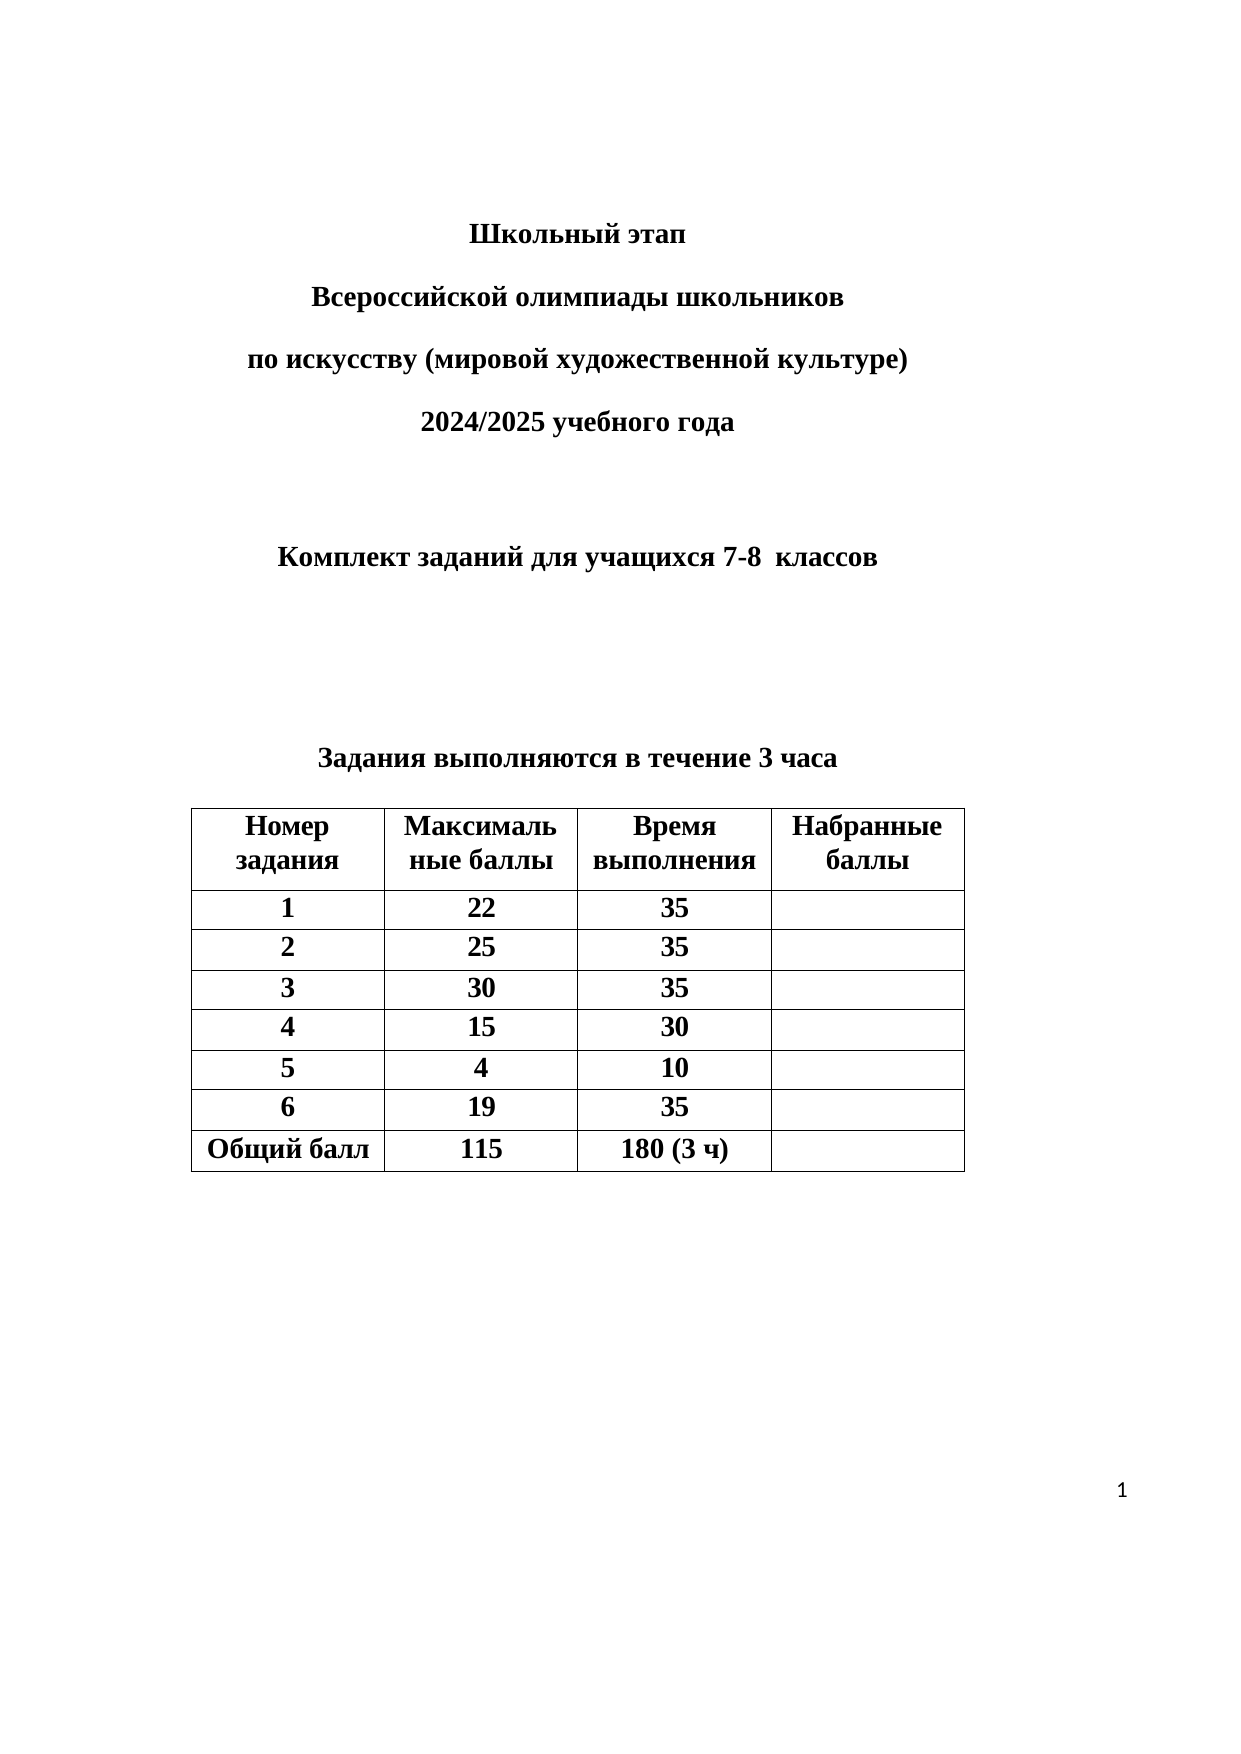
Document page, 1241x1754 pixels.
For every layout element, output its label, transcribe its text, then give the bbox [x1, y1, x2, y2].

table_cell [772, 1010, 964, 1050]
table_cell 4 [385, 1051, 577, 1089]
table_cell 1 [192, 891, 384, 928]
table_cell [772, 891, 964, 928]
text по искусству (мировой художественной культуре) 2024/2025 учебного года [247, 342, 1027, 438]
table_cell [772, 1051, 964, 1089]
table_cell 19 [385, 1090, 577, 1130]
table_cell 5 [192, 1051, 384, 1089]
text 1 [42, 1476, 1128, 1504]
table_cell [772, 1090, 964, 1130]
table_cell 15 [385, 1010, 577, 1050]
table_cell 180 (3 ч) [578, 1131, 771, 1171]
table_cell [772, 971, 964, 1009]
text Задания выполняются в течение 3 часа [138, 740, 1017, 774]
table_cell 22 [385, 891, 577, 928]
table_cell [772, 1131, 964, 1171]
table_header Набранные баллы [772, 809, 964, 889]
table_cell [772, 930, 964, 969]
table_cell 6 [192, 1090, 384, 1130]
table_cell 3 [192, 971, 384, 1009]
table_header Номер задания [192, 809, 384, 889]
table_cell 30 [578, 1010, 771, 1050]
text Школьный этап Всероссийской олимпиады школьников [311, 217, 880, 312]
table_cell 10 [578, 1051, 771, 1089]
text Комплект заданий для учащихся 7-8 классов [138, 539, 1018, 572]
table_cell 2 [192, 930, 384, 969]
table_header Максималь ные баллы [385, 809, 577, 889]
table_cell 35 [578, 1090, 771, 1130]
table_cell 35 [578, 971, 771, 1009]
table_header Время выполнения [578, 809, 771, 889]
table_cell 30 [385, 971, 577, 1009]
table_cell 35 [578, 891, 771, 928]
table_cell 115 [385, 1131, 577, 1171]
table_cell 25 [385, 930, 577, 969]
table_cell 35 [578, 930, 771, 969]
table_cell 4 [192, 1010, 384, 1050]
table_cell Общий балл [192, 1131, 384, 1171]
